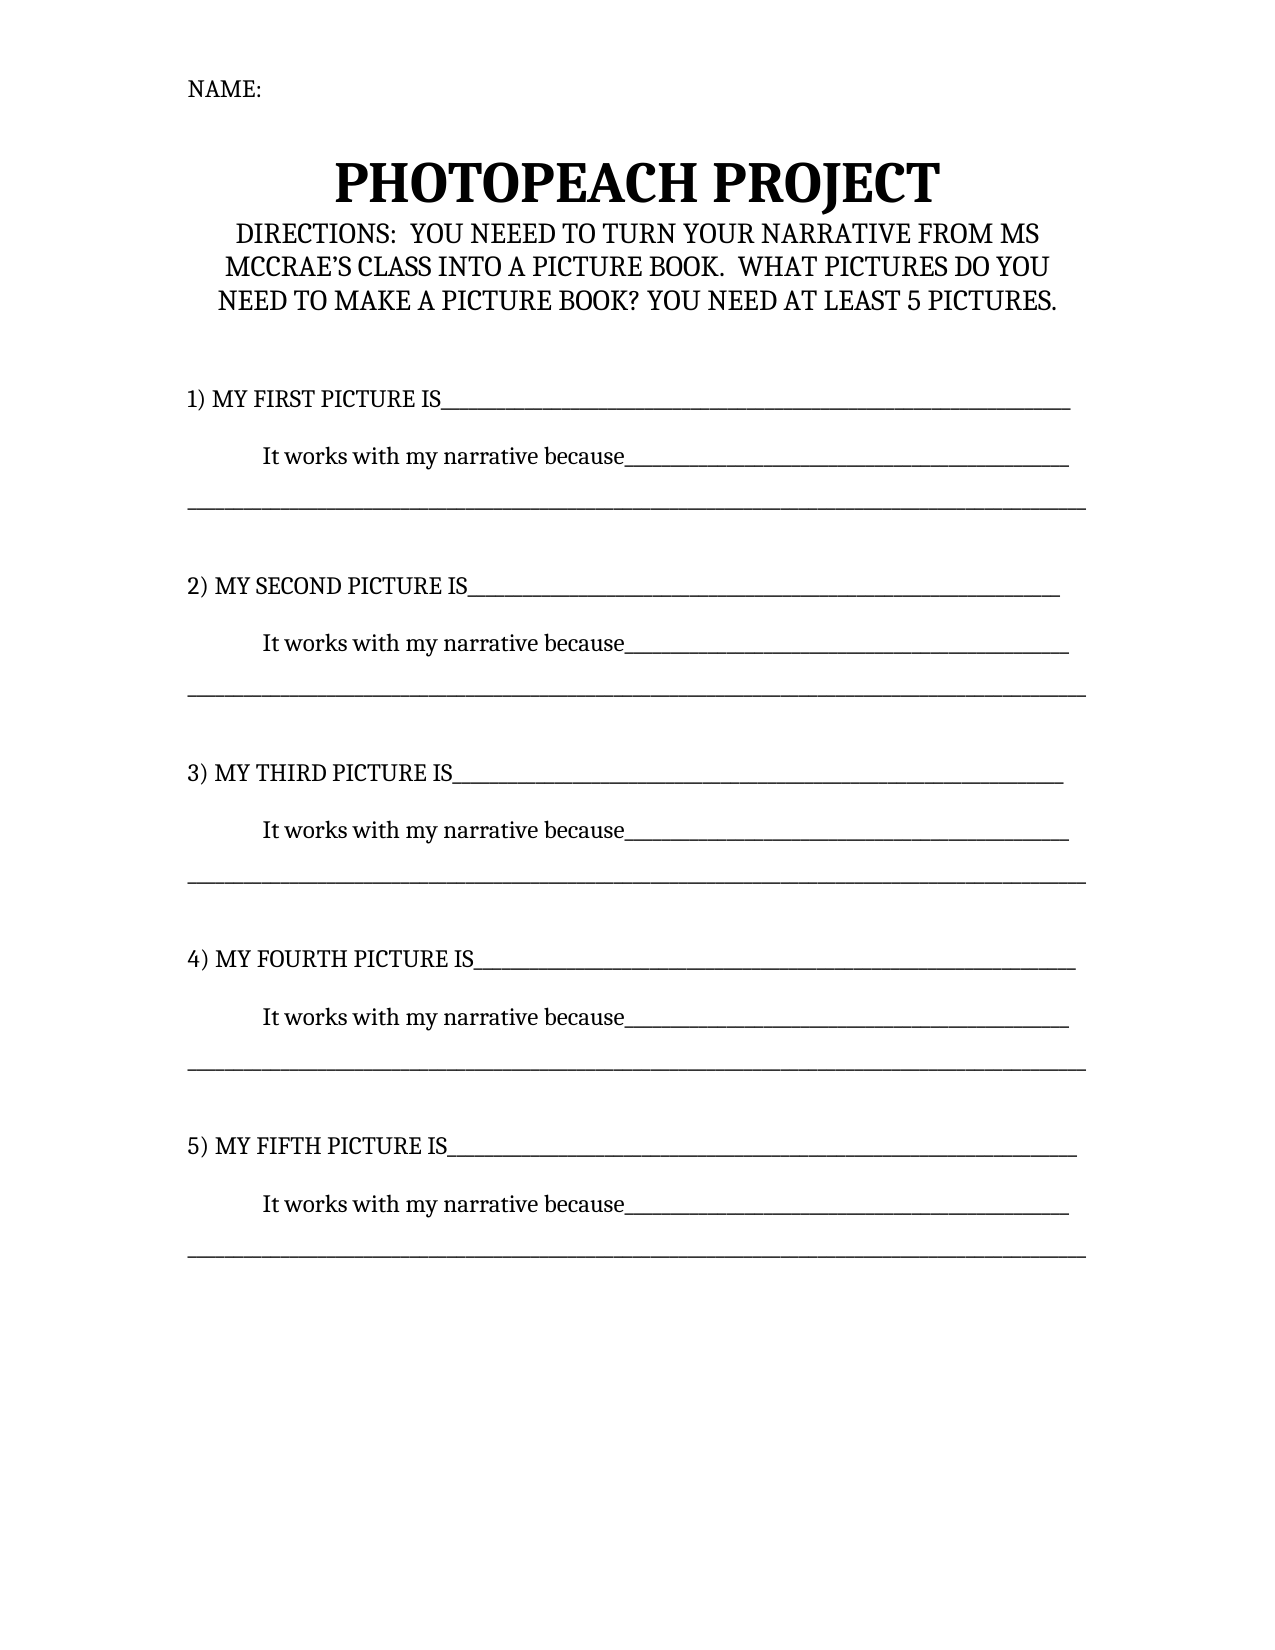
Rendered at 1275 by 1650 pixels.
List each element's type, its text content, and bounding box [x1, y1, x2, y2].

text It works with my narrative because________________________________________________ [187, 629, 1087, 658]
text _________________________________________________________________________________________________ [187, 485, 1087, 514]
text _________________________________________________________________________________________________ [187, 1233, 1087, 1262]
text 1) My first picture is____________________________________________________________________ [187, 385, 1087, 413]
text It works with my narrative because________________________________________________ [187, 1190, 1087, 1218]
text It works with my narrative because________________________________________________ [187, 1003, 1087, 1032]
text DIRECTIONS: You nEeed to turn your Narrative from Ms McCrae’s class into a picture book. What pictures do you need to make a picture book? You need at least 5 pictures. [187, 217, 1087, 318]
text It works with my narrative because________________________________________________ [187, 816, 1087, 845]
text 3) My THIRD picture is__________________________________________________________________ [187, 758, 1087, 787]
text 4) My FOURTH picture is_________________________________________________________________ [187, 945, 1087, 974]
text _________________________________________________________________________________________________ [187, 859, 1087, 888]
text _________________________________________________________________________________________________ [187, 1046, 1087, 1075]
text 2) My Second picture is________________________________________________________________ [187, 572, 1087, 600]
text PHOTOPEACH PROJECT [187, 150, 1087, 217]
text _________________________________________________________________________________________________ [187, 672, 1087, 701]
text It works with my narrative because________________________________________________ [187, 442, 1087, 471]
text 5) My fifth picture is____________________________________________________________________ [187, 1132, 1087, 1161]
